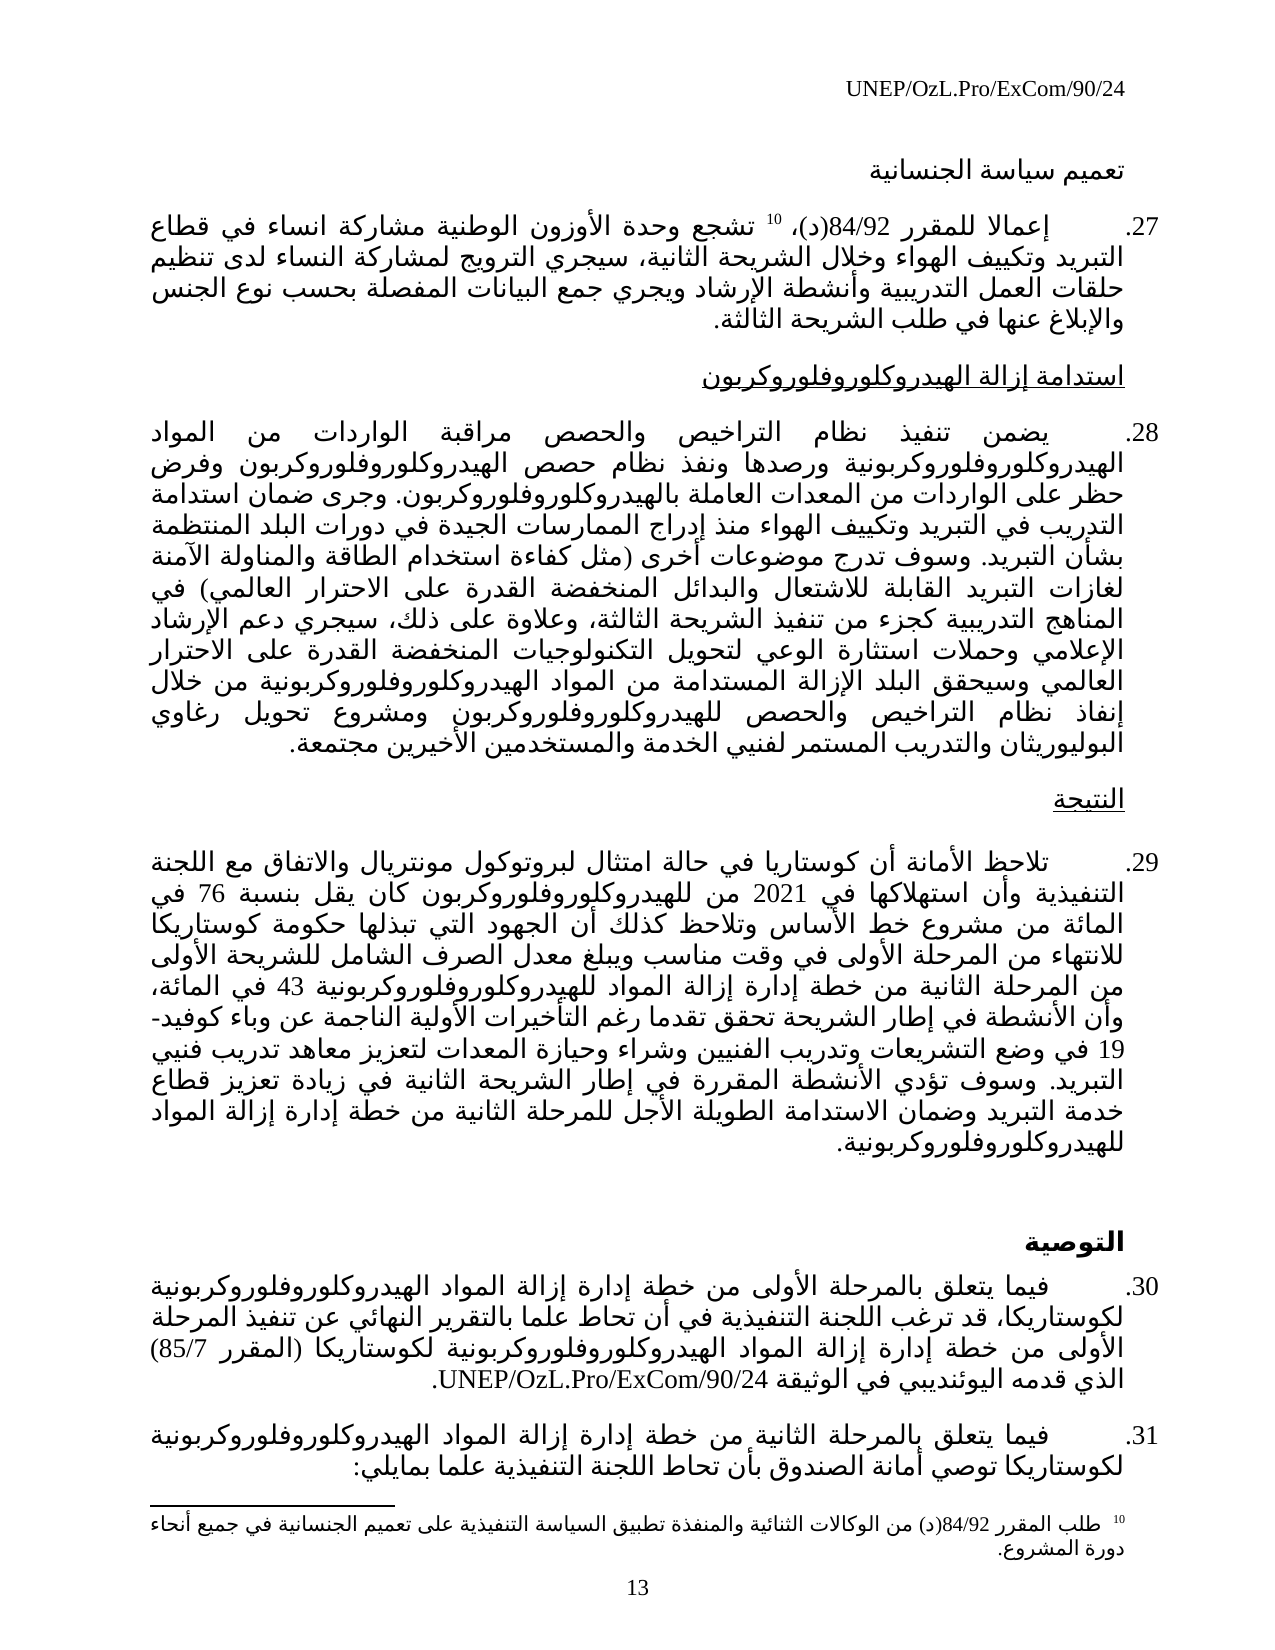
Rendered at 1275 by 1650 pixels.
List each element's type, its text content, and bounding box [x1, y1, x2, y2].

subtitle التوصية [150, 1226, 1125, 1257]
subtitle فيما يتعلق بالمرحلة الثانية من خطة إدارة إزالة المواد الهيدروكلوروفلوروكربونية لكوستاريكا توصي أمانة الصندوق بأن تحاط اللجنة التنفيذية علما بمايلي: [150, 1419, 1125, 1481]
subtitle يضمن تنفيذ نظام التراخيص والحصص مراقبة الواردات من المواد الهيدروكلوروفلوروكربونية ورصدها ونفذ نظام حصص الهيدروكلوروفلوروكربون وفرض حظر على الواردات من المعدات العاملة بالهيدروكلوروفلوروكربون. وجرى ضمان استدامة التدريب في التبريد وتكييف الهواء منذ إدراج الممارسات الجيدة في دورات البلد المنتظمة بشأن التبريد. وسوف تدرج موضوعات أخرى (مثل كفاءة استخدام الطاقة والمناولة الآمنة لغازات التبريد القابلة للاشتعال والبدائل المنخفضة القدرة على الاحترار العالمي) في المناهج التدريبية كجزء من تنفيذ الشريحة الثالثة، وعلاوة على ذلك، سيجري دعم الإرشاد الإعلامي وحملات استثارة الوعي لتحويل التكنولوجيات المنخفضة القدرة على الاحترار العالمي وسيحقق البلد الإزالة المستدامة من المواد الهيدروكلوروفلوروكربونية من خلال إنفاذ نظام التراخيص والحصص للهيدروكلوروفلوروكربون ومشروع تحويل رغاوي البوليوريثان والتدريب المستمر لفنيي الخدمة والمستخدمين الأخيرين مجتمعة. [150, 416, 1125, 758]
subtitle فيما يتعلق بالمرحلة الأولى من خطة إدارة إزالة المواد الهيدروكلوروفلوروكربونية لكوستاريكا، قد ترغب اللجنة التنفيذية في أن تحاط علما بالتقرير النهائي عن تنفيذ المرحلة الأولى من خطة إدارة إزالة المواد الهيدروكلوروفلوروكربونية لكوستاريكا (المقرر 85/7) الذي قدمه اليوئنديبي في الوثيقة UNEP/OzL.Pro/ExCom/90/24. [150, 1269, 1125, 1394]
subtitle إعمالا للمقرر 84/92(د)، تشجع وحدة الأوزون الوطنية مشاركة انساء في قطاع التبريد وتكييف الهواء وخلال الشريحة الثانية، سيجري الترويج لمشاركة النساء لدى تنظيم حلقات العمل التدريبية وأنشطة الإرشاد ويجري جمع البيانات المفصلة بحسب نوع الجنس والإبلاغ عنها في طلب الشريحة الثالثة. [150, 210, 1125, 335]
subtitle تلاحظ الأمانة أن كوستاريا في حالة امتثال لبروتوكول مونتريال والاتفاق مع اللجنة التنفيذية وأن استهلاكها في 2021 من للهيدروكلوروفلوروكربون كان يقل بنسبة 76 في المائة من مشروع خط الأساس وتلاحظ كذلك أن الجهود التي تبذلها حكومة كوستاريكا للانتهاء من المرحلة الأولى في وقت مناسب ويبلغ معدل الصرف الشامل للشريحة الأولى من المرحلة الثانية من خطة إدارة إزالة المواد للهيدروكلوروفلوروكربونية 43 في المائة، وأن الأنشطة في إطار الشريحة تحقق تقدما رغم التأخيرات الأولية الناجمة عن وباء كوفيد-19 في وضع التشريعات وتدريب الفنيين وشراء وحيازة المعدات لتعزيز معاهد تدريب فنيي التبريد. وسوف تؤدي الأنشطة المقررة في إطار الشريحة الثانية في زيادة تعزيز قطاع خدمة التبريد وضمان الاستدامة الطويلة الأجل للمرحلة الثانية من خطة إدارة إزالة المواد للهيدروكلوروفلوروكربونية. [150, 846, 1125, 1157]
subtitle تعميم سياسة الجنسانية [150, 154, 1125, 185]
text استدامة إزالة الهيدروكلوروفلوروكربون [150, 360, 1125, 391]
text النتيجة [150, 783, 1125, 815]
